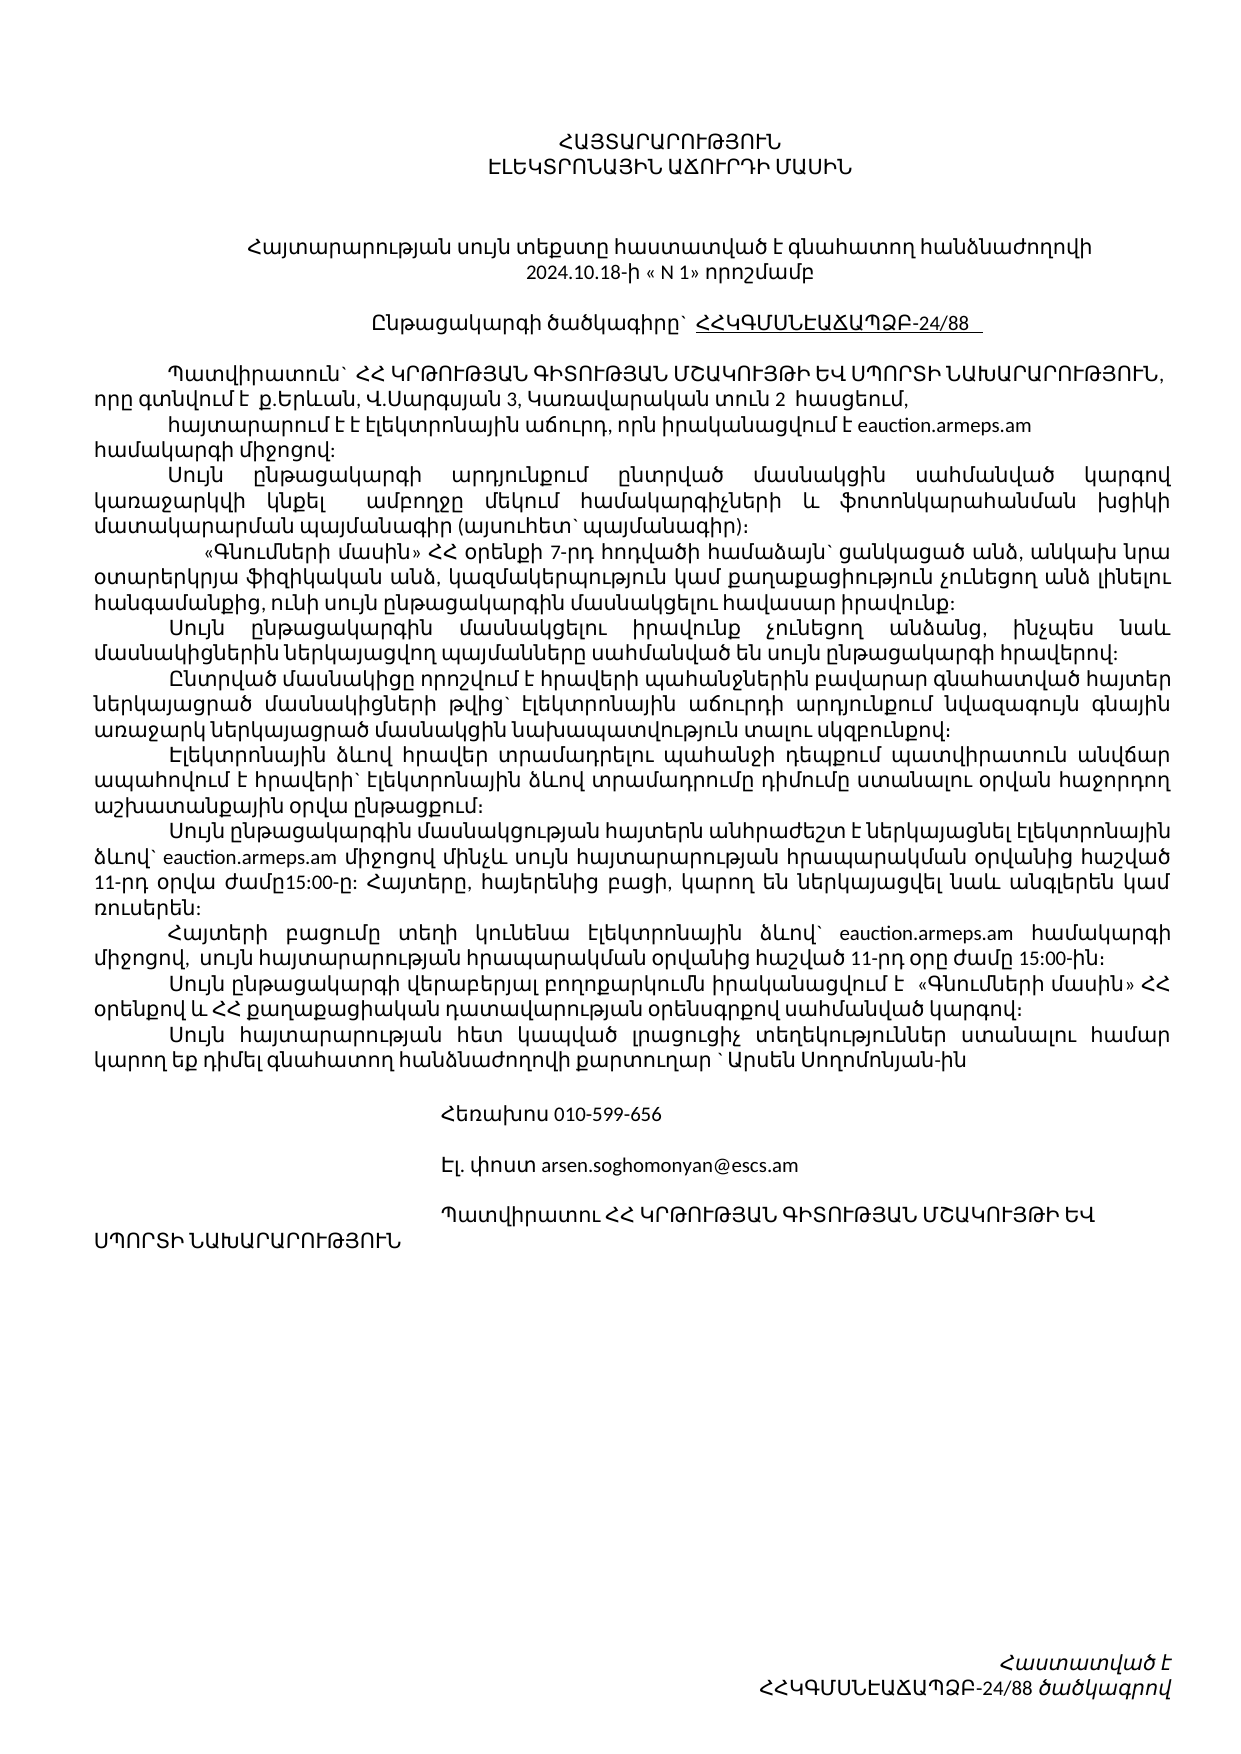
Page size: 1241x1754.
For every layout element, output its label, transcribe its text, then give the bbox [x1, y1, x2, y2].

text Էլ. փոստ arsen.soghomonyan@escs.am [94, 1152, 1171, 1177]
text Ընտրված մասնակիցը որոշվում է հրավերի պահանջներին բավարար գնահատված հայտեր ներկայացրած մասնակիցների թվից` էլեկտրոնային աճուրդի արդյունքում նվազագույն գնային առաջարկ ներկայացրած մասնակցին նախապատվություն տալու սկզբունքով։ [94, 666, 1171, 742]
text «Գնումների մասին» ՀՀ օրենքի 7-րդ հոդվածի համաձայն` ցանկացած անձ, անկախ նրա օտարերկրյա ֆիզիկական անձ, կազմակերպություն կամ քաղաքացիություն չունեցող անձ լինելու հանգամանքից, ունի սույն ընթացակարգին մասնակցելու հավասար իրավունք: [94, 539, 1171, 615]
text Սույն հայտարարության հետ կապված լրացուցիչ տեղեկություններ ստանալու համար կարող եք դիմել գնահատող հանձնաժողովի քարտուղար ` Արսեն Սողոմոնյան-ին [94, 1022, 1171, 1073]
text Ընթացակարգի ծածկագիրը` ՀՀԿԳՄՍՆԷԱՃԱՊՁԲ-24/88 [94, 310, 1171, 336]
text Պատվիրատու ՀՀ ԿՐԹՈՒԹՅԱՆ ԳԻՏՈՒԹՅԱՆ ՄՇԱԿՈՒՅԹԻ ԵՎ ՍՊՈՐՏԻ ՆԱԽԱՐԱՐՈՒԹՅՈՒՆ [94, 1203, 1171, 1253]
text ՀԱՅՏԱՐԱՐՈՒԹՅՈՒՆ [94, 129, 1171, 154]
text Պատվիրատուն` ՀՀ ԿՐԹՈՒԹՅԱՆ ԳԻՏՈՒԹՅԱՆ ՄՇԱԿՈՒՅԹԻ ԵՎ ՍՊՈՐՏԻ ՆԱԽԱՐԱՐՈՒԹՅՈՒՆ, որը գտնվում է ք.Երևան, Վ.Սարգսյան 3, Կառավարական տուն 2 հասցեում, [94, 361, 1171, 412]
text Սույն ընթացակարգի արդյունքում ընտրված մասնակցին սահմանված կարգով կառաջարկվի կնքել ամբողջը մեկում համակարգիչների և ֆոտոնկարահանման խցիկի մատակարարման պայմանագիր (այսուհետ` պայմանագիր)։ [94, 463, 1171, 539]
text Սույն ընթացակարգի վերաբերյալ բողոքարկումն իրականացվում է «Գնումների մասին» ՀՀ օրենքով և ՀՀ քաղաքացիական դատավարության օրենսգրքով սահմանված կարգով։ [94, 971, 1171, 1022]
text ԷԼԵԿՏՐՈՆԱՅԻՆ ԱՃՈՒՐԴԻ ՄԱՍԻՆ [94, 154, 1171, 180]
text Էլեկտրոնային ձևով հրավեր տրամադրելու պահանջի դեպքում պատվիրատուն անվճար ապահովում է հրավերի` էլեկտրոնային ձևով տրամադրումը դիմումը ստանալու օրվան հաջորդող աշխատանքային օրվա ընթացքում։ [94, 742, 1171, 818]
text Հաստատված է [94, 1650, 1171, 1675]
text 2024.10.18 -ի « N 1» որոշմամբ [94, 259, 1171, 285]
text Հայտերի բացումը տեղի կունենա էլեկտրոնային ձևով` eauction.armeps.am համակարգի միջոցով, սույն հայտարարության հրապարակման օրվանից հաշված 11-րդ օրը ժամը 15:00-ին։ [94, 920, 1171, 971]
text Սույն ընթացակարգին մասնակցելու իրավունք չունեցող անձանց, ինչպես նաև մասնակիցներին ներկայացվող պայմանները սահմանված են սույն ընթացակարգի հրավերով: [94, 615, 1171, 666]
text հայտարարում է է էլեկտրոնային աճուրդ, որն իրականացվում է eauction.armeps.am համակարգի միջոցով: [94, 412, 1171, 463]
text Հայտարարության սույն տեքստը հաստատված է գնահատող հանձնաժողովի [94, 234, 1171, 259]
text Սույն ընթացակարգին մասնակցության հայտերն անհրաժեշտ է ներկայացնել էլեկտրոնային ձևով` eauction.armeps.am միջոցով մինչև սույն հայտարարության հրապարակման օրվանից հաշված 11-րդ օրվա ժամը15:00-ը: Հայտերը, հայերենից բացի, կարող են ներկայացվել նաև անգլերեն կամ ռուսերեն: [94, 818, 1171, 920]
text ՀՀԿԳՄՍՆԷԱՃԱՊՁԲ-24/88 ծածկագրով [94, 1675, 1171, 1701]
text Հեռախոս 010-599-656 [94, 1101, 1171, 1126]
